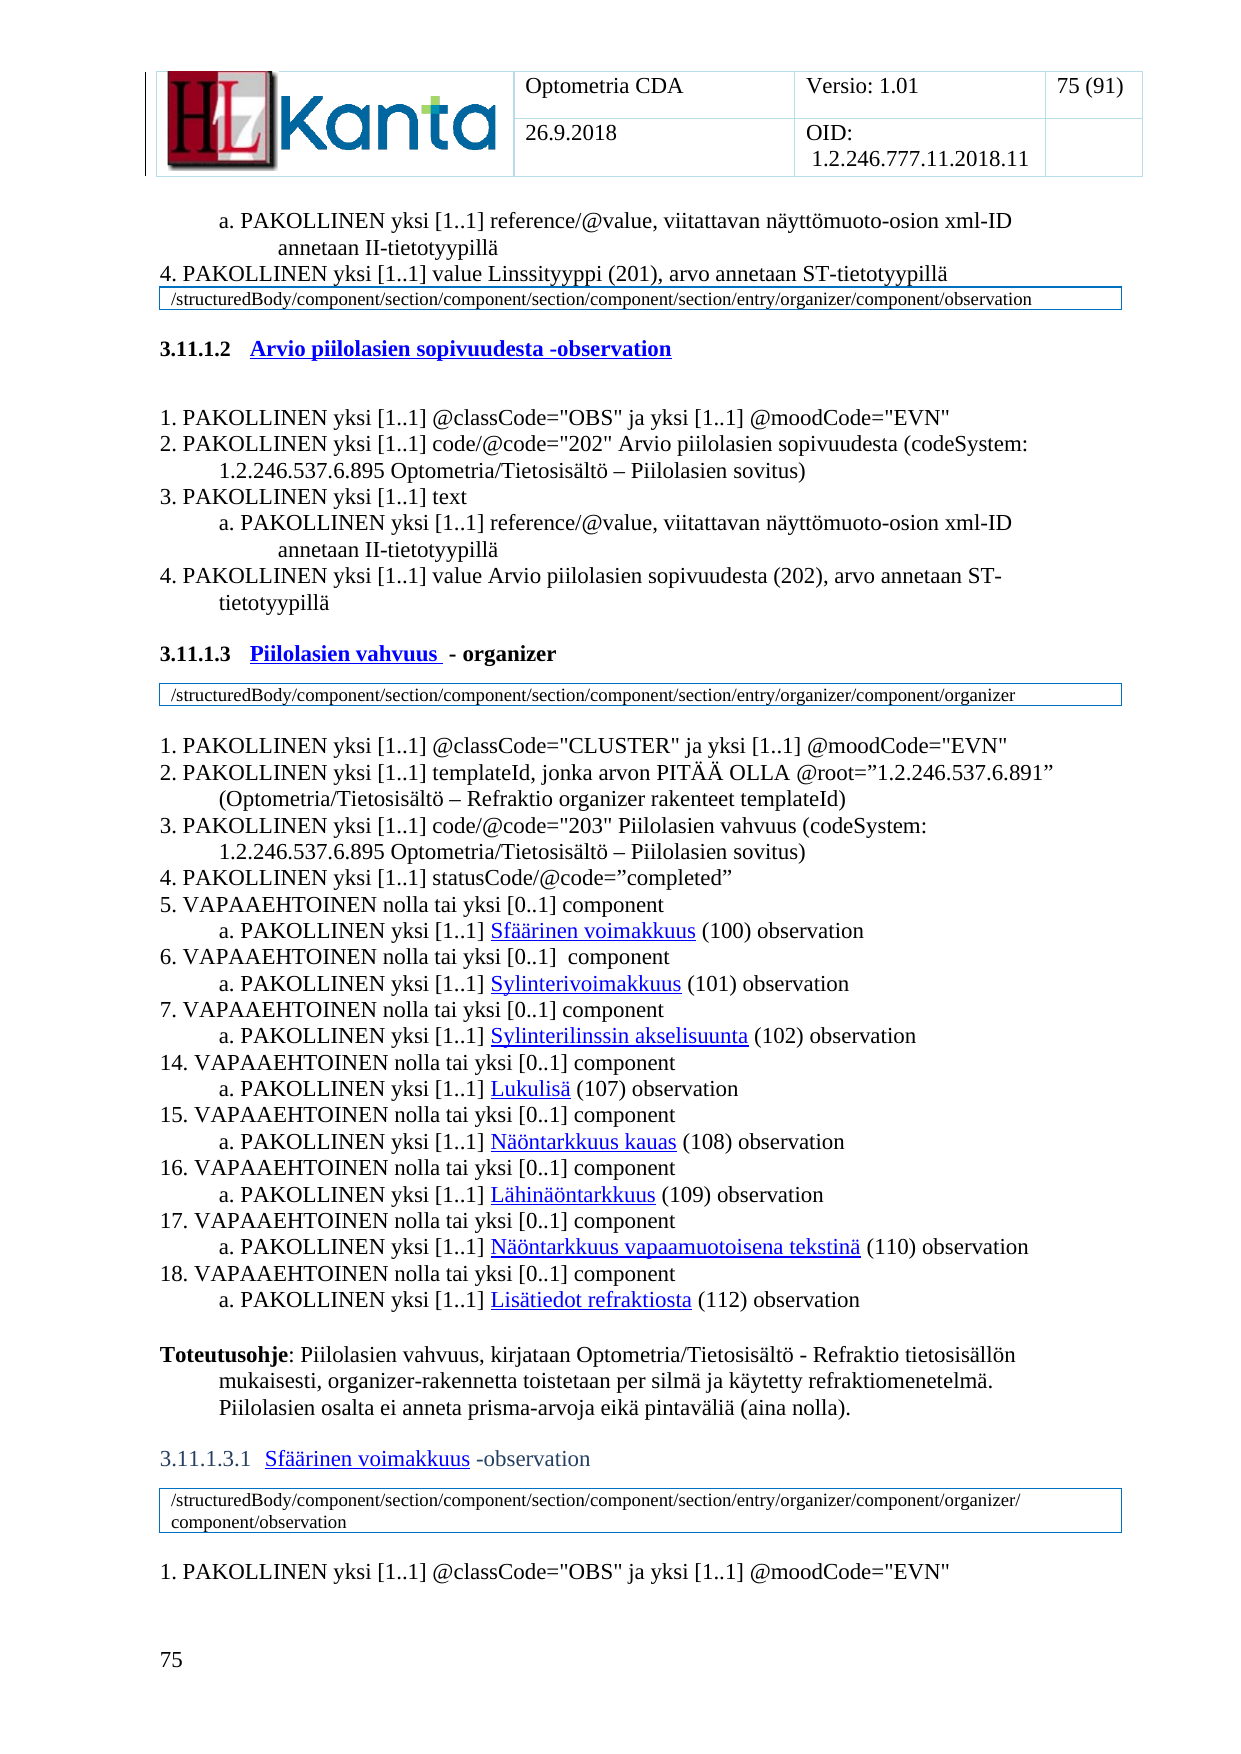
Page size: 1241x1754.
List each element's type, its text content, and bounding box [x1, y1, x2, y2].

table_header /structuredBody/component/section/component/section/component/section/entry/organizer/component/organizer/component/observation [160, 1489, 1121, 1532]
text 6. VAPAAEHTOINEN nolla tai yksi [0..1] component [159, 943, 1081, 970]
text 3. PAKOLLINEN yksi [1..1] text [159, 483, 1081, 509]
subtitle Piilolasien vahvuus - organizer [159, 640, 1081, 666]
text a. PAKOLLINEN yksi [1..1] Sylinterivoimakkuus (101) observation [218, 970, 1081, 996]
text a. PAKOLLINEN yksi [1..1] reference/@value, viitattavan näyttömuoto-osion xml-ID annetaan II-tietotyypillä [218, 509, 1081, 562]
table_header /structuredBody/component/section/component/section/component/section/entry/organizer/component/observation [160, 288, 1121, 309]
table_header /structuredBody/component/section/component/section/component/section/entry/organizer/component/organizer [160, 684, 1121, 705]
text 4. PAKOLLINEN yksi [1..1] value Linssityyppi (201), arvo annetaan ST-tietotyypillä [159, 260, 1081, 286]
text a. PAKOLLINEN yksi [1..1] Sylinterilinssin akselisuunta (102) observation [218, 1022, 1081, 1049]
text 16. VAPAAEHTOINEN nolla tai yksi [0..1] component [159, 1154, 1081, 1181]
subtitle Sfäärinen voimakkuus -observation [159, 1445, 1081, 1472]
text 4. PAKOLLINEN yksi [1..1] statusCode/@code=”completed” [159, 864, 1081, 891]
text a. PAKOLLINEN yksi [1..1] Lisätiedot refraktiosta (112) observation [218, 1286, 1081, 1312]
text 7. VAPAAEHTOINEN nolla tai yksi [0..1] component [159, 996, 1081, 1022]
picture [281, 96, 496, 150]
text a. PAKOLLINEN yksi [1..1] Näöntarkkuus kauas (108) observation [218, 1128, 1081, 1154]
picture [167, 71, 279, 171]
text a. PAKOLLINEN yksi [1..1] Lukulisä (107) observation [218, 1075, 1081, 1102]
text a. PAKOLLINEN yksi [1..1] reference/@value, viitattavan näyttömuoto-osion xml-ID annetaan II-tietotyypillä [218, 207, 1081, 260]
text 1. PAKOLLINEN yksi [1..1] @classCode="OBS" ja yksi [1..1] @moodCode="EVN" [159, 1558, 1081, 1584]
text 15. VAPAAEHTOINEN nolla tai yksi [0..1] component [159, 1102, 1081, 1128]
text 14. VAPAAEHTOINEN nolla tai yksi [0..1] component [159, 1049, 1081, 1075]
text a. PAKOLLINEN yksi [1..1] Lähinäöntarkkuus (109) observation [218, 1181, 1081, 1207]
text 3. PAKOLLINEN yksi [1..1] code/@code="203" Piilolasien vahvuus (codeSystem: 1.2.246.537.6.895 Optometria/Tietosisältö – Piilolasien sovitus) [159, 812, 1081, 864]
subtitle Arvio piilolasien sopivuudesta -observation [159, 335, 1081, 361]
text a. PAKOLLINEN yksi [1..1] Sfäärinen voimakkuus (100) observation [218, 917, 1081, 943]
text 17. VAPAAEHTOINEN nolla tai yksi [0..1] component [159, 1207, 1081, 1233]
text 1. PAKOLLINEN yksi [1..1] @classCode="CLUSTER" ja yksi [1..1] @moodCode="EVN" [159, 733, 1081, 759]
text 2. PAKOLLINEN yksi [1..1] templateId, jonka arvon PITÄÄ OLLA @root=”1.2.246.537.6.891” (Optometria/Tietosisältö – Refraktio organizer rakenteet templateId) [159, 759, 1081, 812]
text 18. VAPAAEHTOINEN nolla tai yksi [0..1] component [159, 1260, 1081, 1286]
text 4. PAKOLLINEN yksi [1..1] value Arvio piilolasien sopivuudesta (202), arvo annetaan ST-tietotyypillä [159, 562, 1081, 615]
text 5. VAPAAEHTOINEN nolla tai yksi [0..1] component [159, 891, 1081, 917]
text 1. PAKOLLINEN yksi [1..1] @classCode="OBS" ja yksi [1..1] @moodCode="EVN" [159, 404, 1081, 430]
text Toteutusohje: Piilolasien vahvuus, kirjataan Optometria/Tietosisältö - Refraktio tietosisällön mukaisesti, organizer-rakennetta toistetaan per silmä ja käytetty refraktiomenetelmä. Piilolasien osalta ei anneta prisma-arvoja eikä pintaväliä (aina nolla). [159, 1341, 1081, 1420]
text a. PAKOLLINEN yksi [1..1] Näöntarkkuus vapaamuotoisena tekstinä (110) observation [218, 1233, 1081, 1260]
text 2. PAKOLLINEN yksi [1..1] code/@code="202" Arvio piilolasien sopivuudesta (codeSystem: 1.2.246.537.6.895 Optometria/Tietosisältö – Piilolasien sovitus) [159, 430, 1081, 483]
